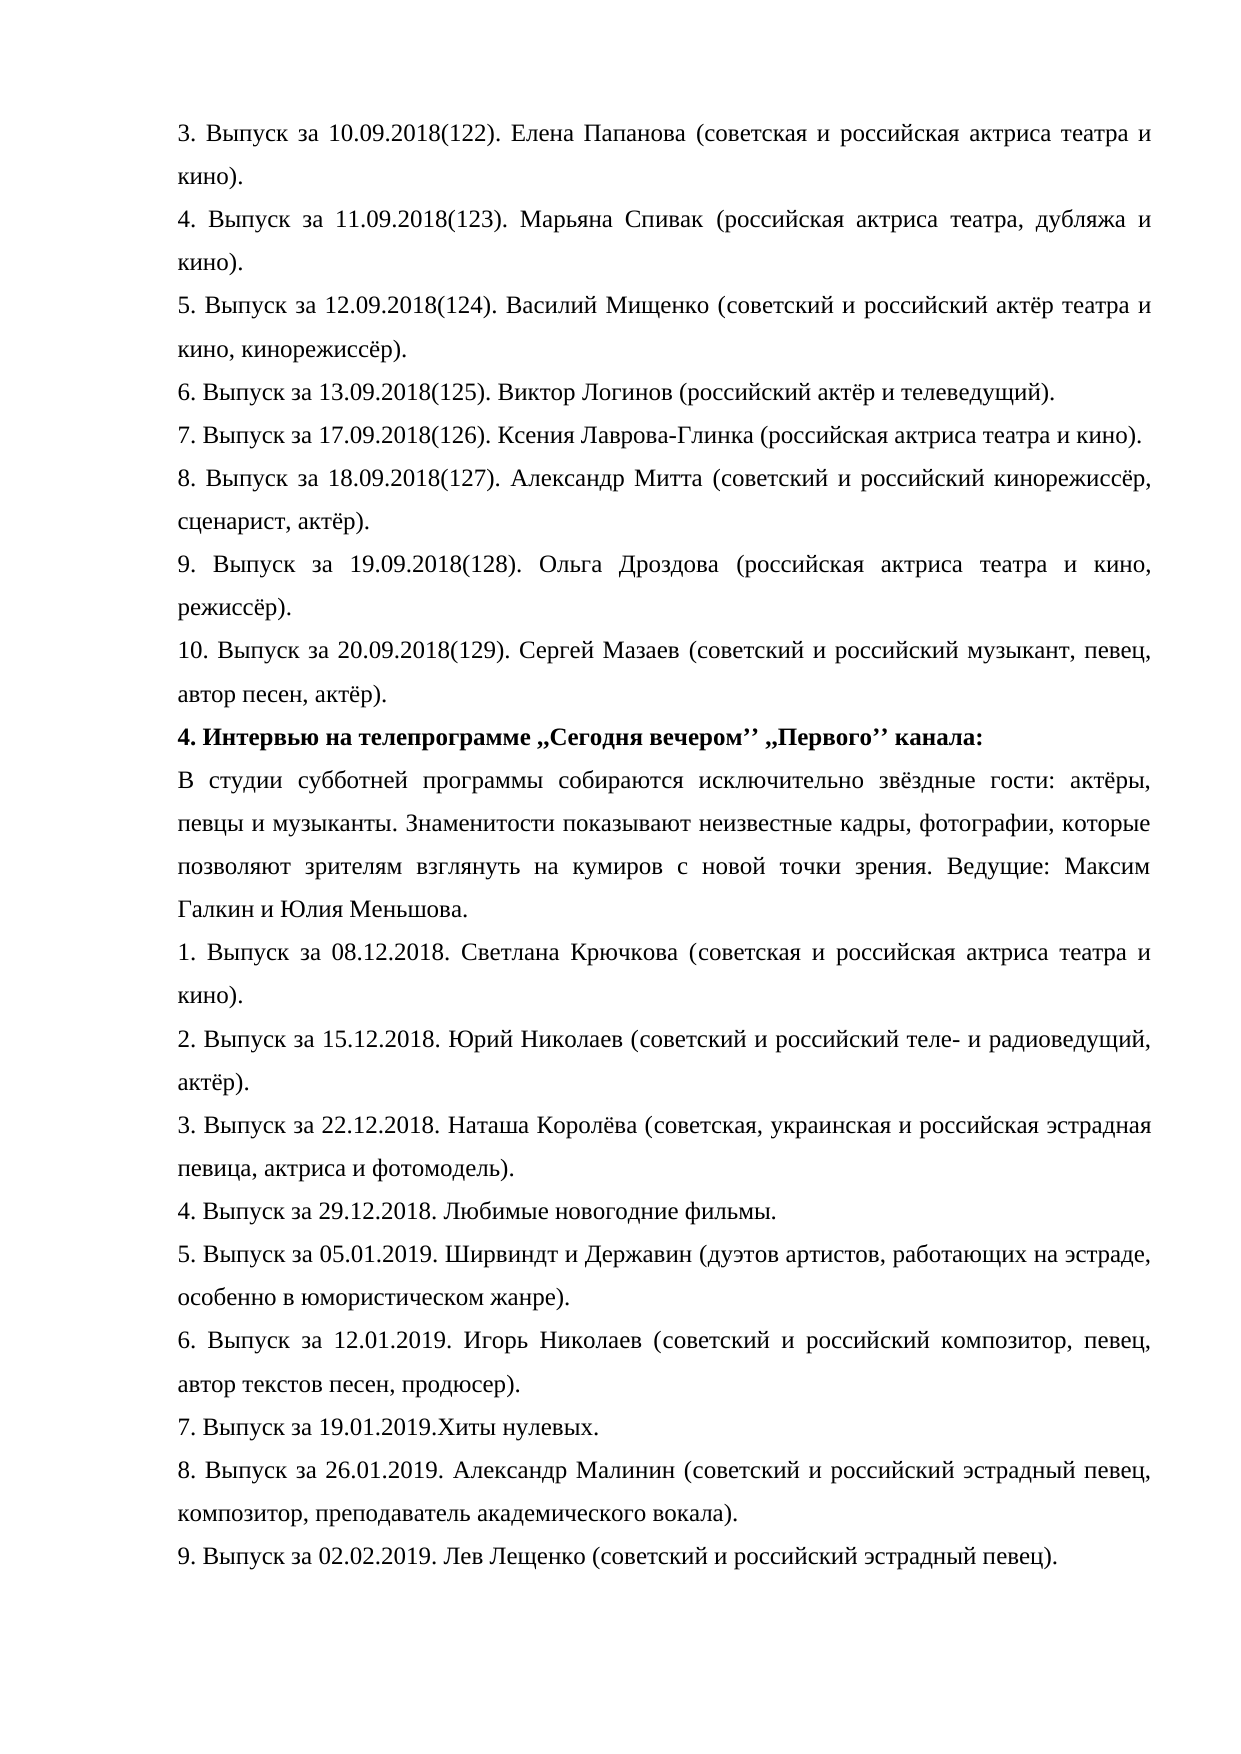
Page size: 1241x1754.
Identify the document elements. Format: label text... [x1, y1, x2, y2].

text 10. Выпуск за 20.09.2018(129). Сергей Мазаев (советский и российский музыкант, певец, автор песен, актёр). [177, 636, 1152, 707]
text 3. Выпуск за 10.09.2018(122). Елена Папанова (советская и российская актриса театра и кино). [177, 118, 1152, 190]
text 8. Выпуск за 26.01.2019. Александр Малинин (советский и российский эстрадный певец, композитор, преподаватель академического вокала). [177, 1455, 1152, 1527]
text 7. Выпуск за 19.01.2019.Хиты нулевых. [177, 1412, 1152, 1441]
text 2. Выпуск за 15.12.2018. Юрий Николаев (советский и российский теле- и радиоведущий, актёр). [177, 1024, 1152, 1096]
text 9. Выпуск за 19.09.2018(128). Ольга Дроздова (российская актриса театра и кино, режиссёр). [177, 549, 1152, 621]
text 4. Интервью на телепрограмме ,,Сегодня вечером’’ ,,Первого’’ канала: [177, 722, 1152, 751]
text 6. Выпуск за 13.09.2018(125). Виктор Логинов (российский актёр и телеведущий). [582, 377, 1152, 406]
text 9. Выпуск за 02.02.2019. Лев Лещенко (советский и российский эстрадный певец). [177, 1541, 1152, 1570]
text 1. Выпуск за 08.12.2018. Светлана Крючкова (советская и российская актриса театра и кино). [177, 937, 1152, 1009]
text 5. Выпуск за 12.09.2018(124). Василий Мищенко (советский и российский актёр театра и кино, кинорежиссёр). [177, 291, 1152, 362]
text 6. Выпуск за 12.01.2019. Игорь Николаев (советский и российский композитор, певец, автор текстов песен, продюсер). [177, 1326, 1152, 1397]
text 8. Выпуск за 18.09.2018(127). Александр Митта (советский и российский кинорежиссёр, сценарист, актёр). [177, 463, 1152, 535]
text 3. Выпуск за 22.12.2018. Наташа Королёва (советская, украинская и российская эстрадная певица, актриса и фотомодель). [177, 1110, 1152, 1182]
text 4. Выпуск за 29.12.2018. Любимые новогодние фильмы. [177, 1196, 1152, 1225]
text 7. Выпуск за 17.09.2018(126). Ксения Лаврова-Глинка (российская актриса театра и кино). [677, 420, 1152, 449]
text 5. Выпуск за 05.01.2019. Ширвиндт и Державин (дуэтов артистов, работающих на эстраде, особенно в юмористическом жанре). [177, 1239, 1152, 1311]
text 4. Выпуск за 11.09.2018(123). Марьяна Спивак (российская актриса театра, дубляжа и кино). [177, 204, 1152, 276]
text В студии субботней программы собираются исключительно звёздные гости: актёры, певцы и музыканты. Знаменитости показывают неизвестные кадры, фотографии, которые позволяют зрителям взглянуть на кумиров с новой точки зрения. Ведущие: Максим Галкин и Юлия Меньшова. [177, 765, 1152, 923]
